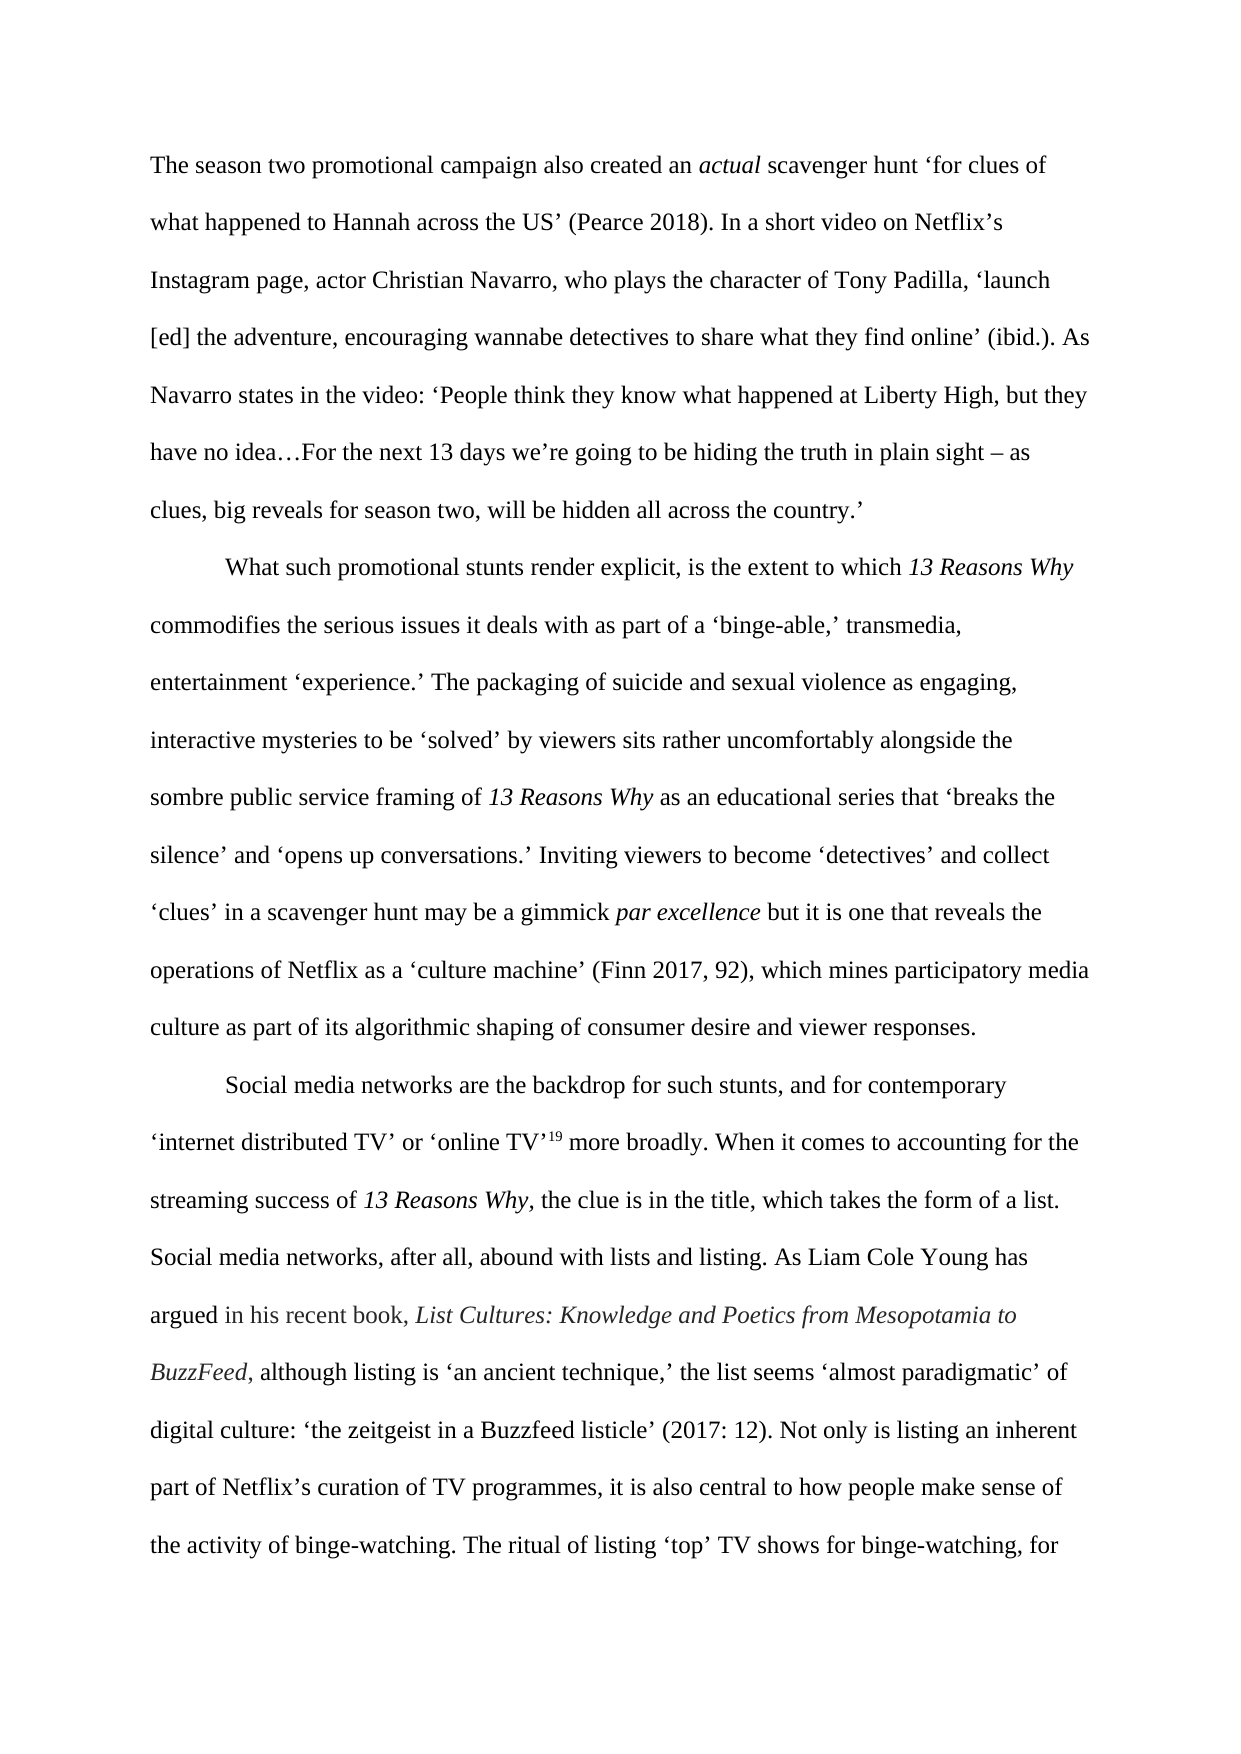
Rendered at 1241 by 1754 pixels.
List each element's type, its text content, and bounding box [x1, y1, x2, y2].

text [150, 1070, 1090, 1559]
text What such promotional stunts render explicit, is the extent to which 13 Reasons Why commodifies the serious issues it deals with as part of a ‘binge-able,’ transmedia, entertainment ‘experience.’ The packaging of suicide and sexual violence as engaging, interactive mysteries to be ‘solved’ by viewers sits rather uncomfortably alongside the sombre public service framing of 13 Reasons Why as an educational series that ‘breaks the silence’ and ‘opens up conversations.’ Inviting viewers to become ‘detectives’ and collect ‘clues’ in a scavenger hunt may be a gimmick par excellence but it is one that reveals the operations of Netflix as a ‘culture machine’ (Finn 2017, 92), which mines participatory media culture as part of its algorithmic shaping of consumer desire and viewer responses. [150, 552, 1090, 1041]
text The season two promotional campaign also created an actual scavenger hunt ‘for clues of what happened to Hannah across the US’ (Pearce 2018). In a short video on Netflix’s Instagram page, actor Christian Navarro, who plays the character of Tony Padilla, ‘launch [ed] the adventure, encouraging wannabe detectives to share what they find online’ (ibid.). As Navarro states in the video: ‘People think they know what happened at Liberty High, but they have no idea…For the next 13 days we’re going to be hiding the truth in plain sight – as clues, big reveals for season two, will be hidden all across the country.’ [150, 150, 1090, 323]
text The season two promotional campaign also created an actual scavenger hunt ‘for clues of what happened to Hannah across the US’ (Pearce 2018). In a short video on Netflix’s Instagram page, actor Christian Navarro, who plays the character of Tony Padilla, ‘launch [ed] the adventure, encouraging wannabe detectives to share what they find online’ (ibid.). As Navarro states in the video: ‘People think they know what happened at Liberty High, but they have no idea…For the next 13 days we’re going to be hiding the truth in plain sight – as clues, big reveals for season two, will be hidden all across the country.’ [150, 351, 1090, 524]
